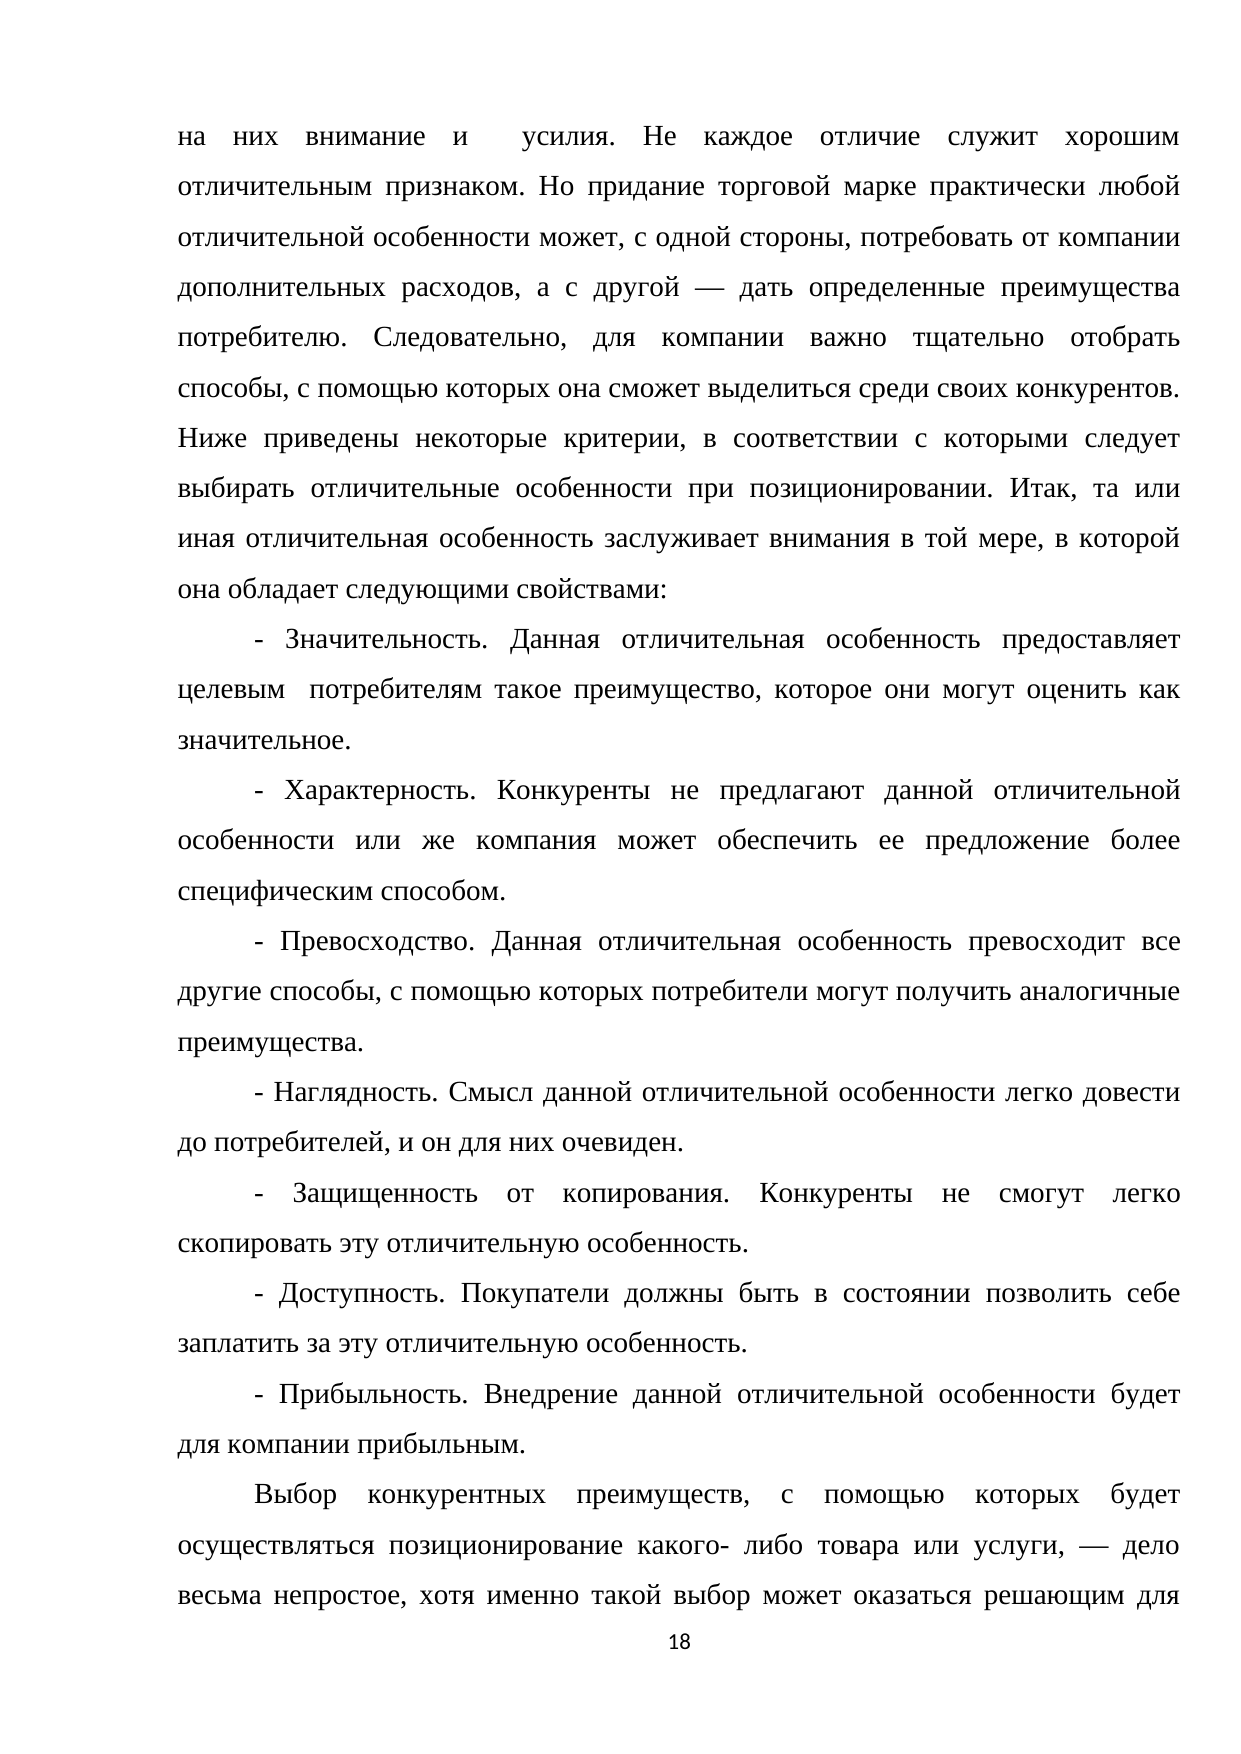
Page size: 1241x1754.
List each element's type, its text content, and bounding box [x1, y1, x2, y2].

text - Прибыльность. Внедрение данной отличительной особенности будет для компании прибыльным. [177, 1376, 1181, 1460]
text - Значительность. Данная отличительная особенность предоставляет целевым потребителям такое преимущество, которое они могут оценить как значительное. [177, 621, 1181, 755]
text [177, 1477, 1181, 1611]
text - Доступность. Покупатели должны быть в состоянии позволить себе заплатить за эту отличительную особенность. [177, 1275, 1181, 1359]
text - Защищенность от копирования. Конкуренты не смогут легко скопировать эту отличительную особенность. [177, 1175, 1181, 1258]
text - Наглядность. Смысл данной отличительной особенности легко довести до потребителей, и он для них очевиден. [177, 1074, 1181, 1158]
text - Характерность. Конкуренты не предлагают данной отличительной особенности или же компания может обеспечить ее предложение более специфическим способом. [177, 772, 1181, 906]
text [177, 118, 1181, 604]
text - Превосходство. Данная отличительная особенность превосходит все другие способы, с помощью которых потребители могут получить аналогичные преимущества. [177, 923, 1181, 1057]
